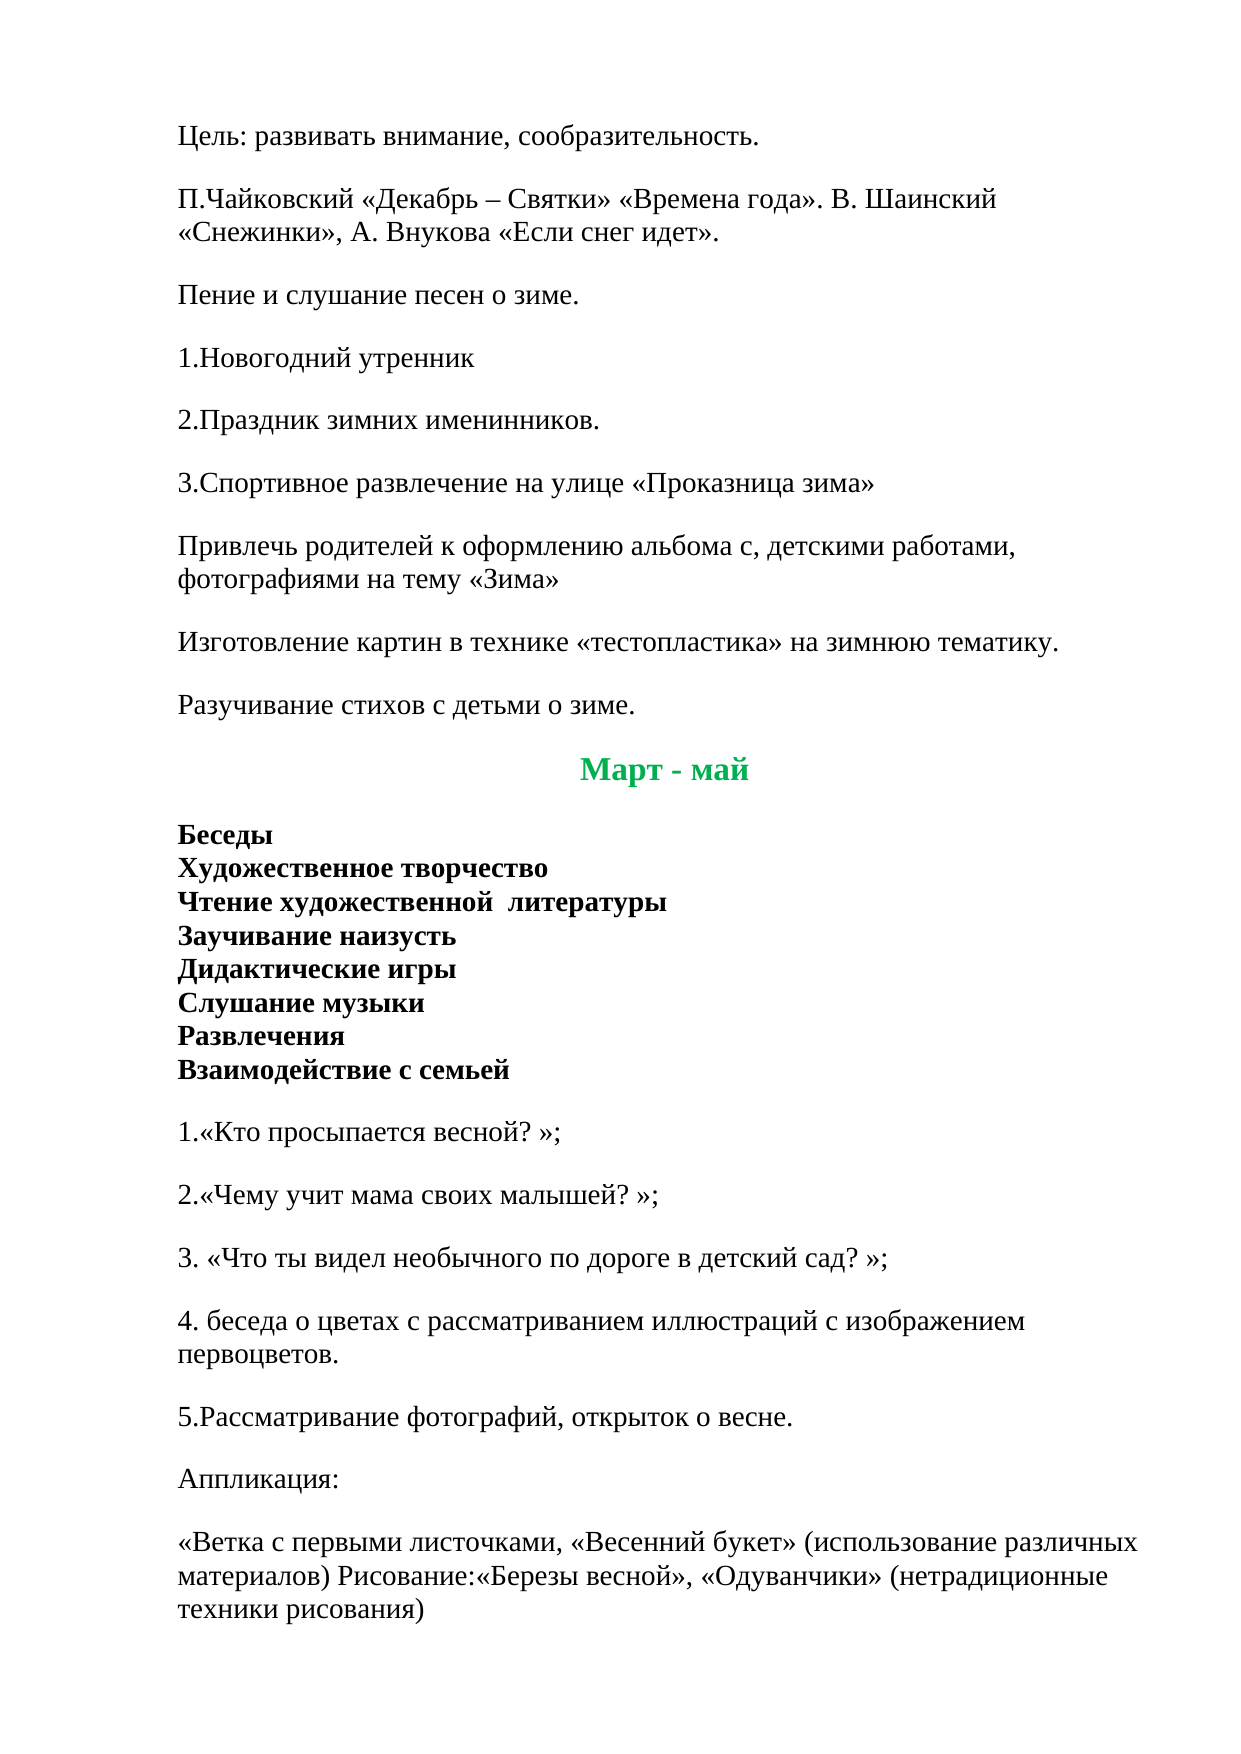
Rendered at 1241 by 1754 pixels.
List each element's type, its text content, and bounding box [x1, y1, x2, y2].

text 2.«Чему учит мама своих малышей? »; [177, 1177, 1152, 1211]
text Аппликация: [177, 1462, 1152, 1495]
text 2.Праздник зимних именинников. [177, 402, 1152, 436]
text 1.Новогодний утренник [177, 340, 1152, 373]
text Март - май [177, 749, 1152, 788]
text Привлечь родителей к оформлению альбома с, детскими работами, фотографиями на тему «Зима» [177, 528, 1152, 595]
text 4. беседа о цветах с рассматриванием иллюстраций с изображением первоцветов. [177, 1303, 1152, 1370]
text Пение и слушание песен о зиме. [177, 277, 1152, 311]
text 1.«Кто просыпается весной? »; [177, 1114, 1152, 1148]
text 3.Спортивное развлечение на улице «Проказница зима» [177, 465, 1152, 499]
text Беседы Художественное творчество Чтение художественной литературы Заучивание наизусть Дидактические игры Слушание музыки Развлечения Взаимодействие с семьей [177, 817, 1152, 1085]
text 5.Рассматривание фотографий, открыток о весне. [177, 1399, 1152, 1432]
text 3. «Что ты видел необычного по дороге в детский сад? »; [177, 1240, 1152, 1273]
text Цель: развивать внимание, сообразительность. [177, 118, 1152, 152]
text Изготовление картин в технике «тестопластика» на зимнюю тематику. [177, 624, 1152, 658]
text Разучивание стихов с детьми о зиме. [177, 687, 1152, 720]
text П.Чайковский «Декабрь – Святки» «Времена года». В. Шаинский «Снежинки», А. Внукова «Если снег идет». [177, 181, 1152, 248]
text «Ветка с первыми листочками, «Весенний букет» (использование различных материалов) Рисование:«Березы весной», «Одуванчики» (нетрадиционные техники рисования) [177, 1524, 1152, 1625]
